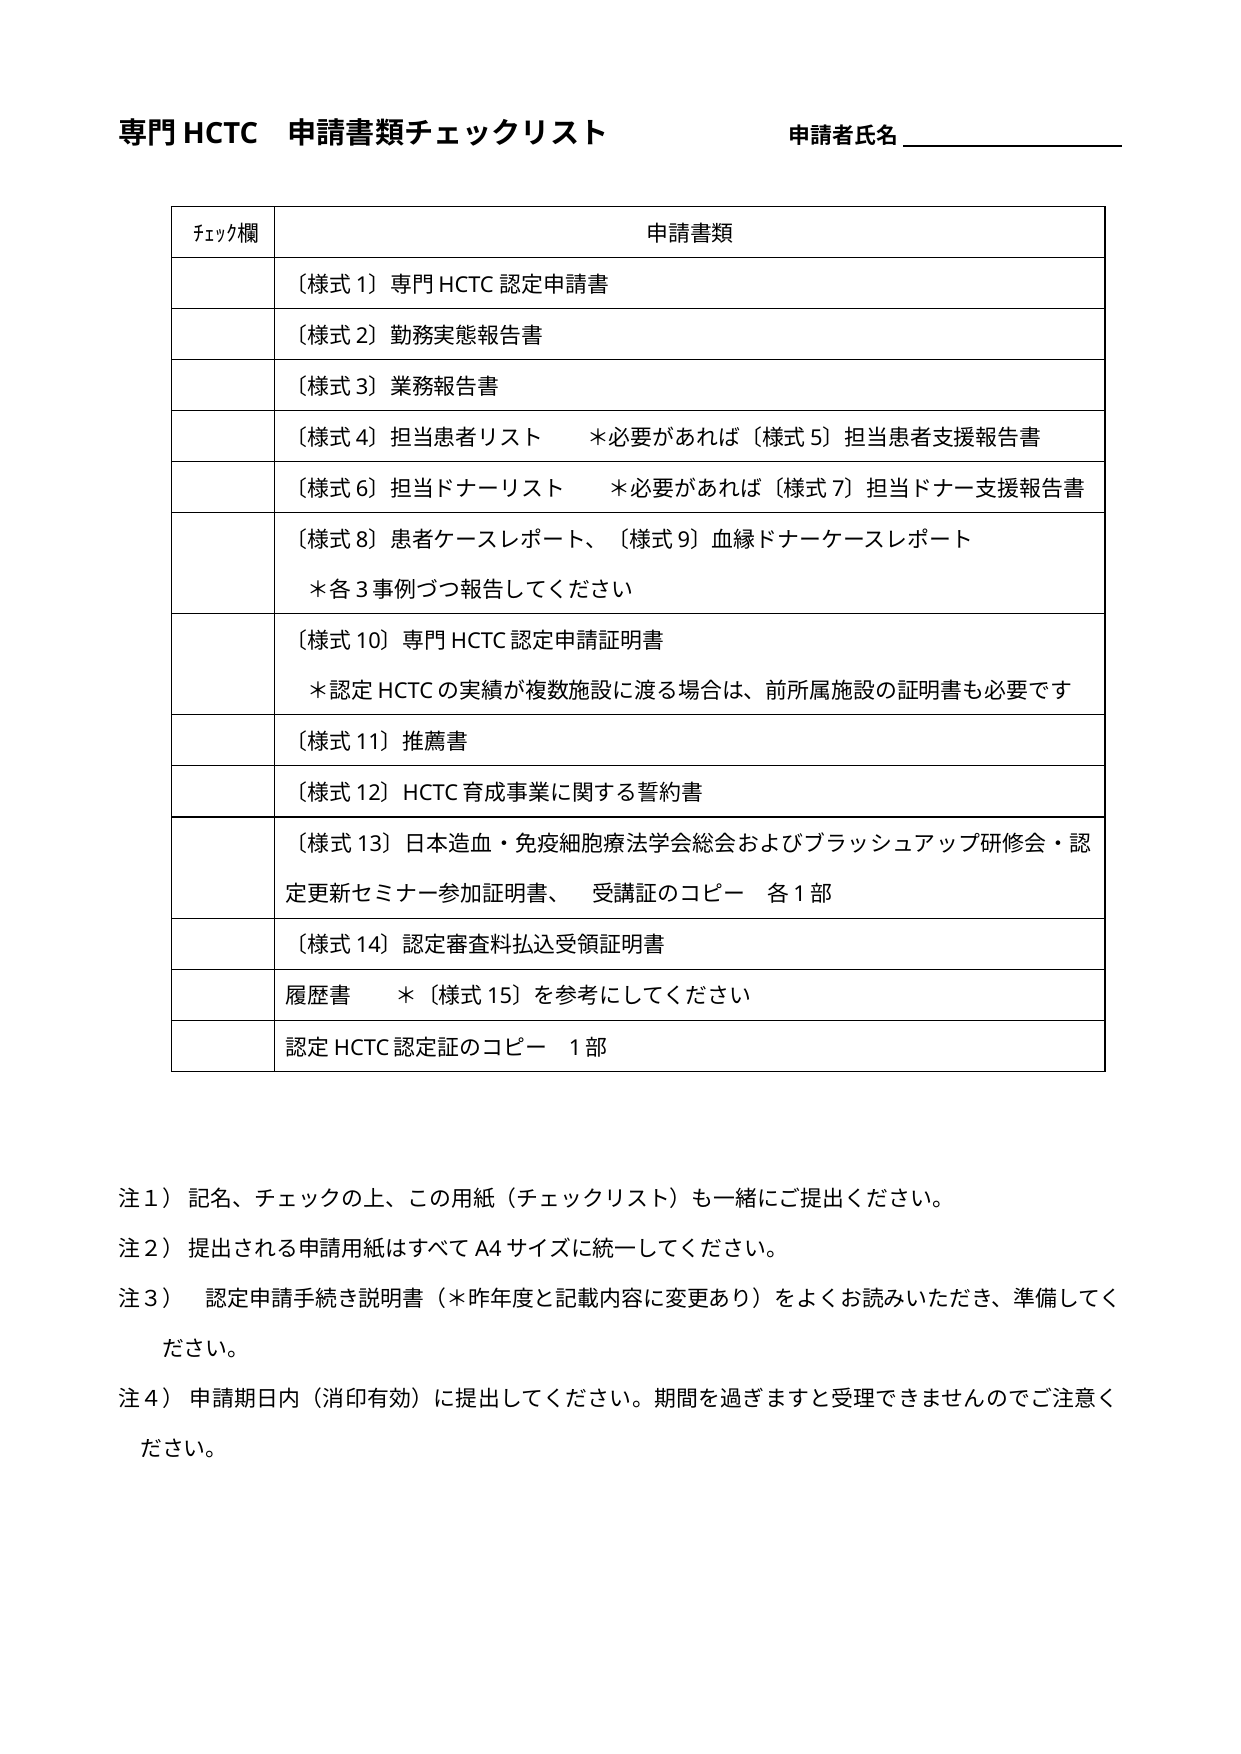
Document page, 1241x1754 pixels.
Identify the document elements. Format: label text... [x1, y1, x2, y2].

table_header 申請書類 [275, 207, 1104, 257]
table_cell [172, 1021, 274, 1071]
table_cell [172, 513, 274, 613]
table_cell [172, 970, 274, 1019]
table_cell 〔様式3〕業務報告書 [275, 360, 1104, 410]
text 注１） 記名、チェックの上、この用紙（チェックリスト）も一緒にご提出ください。 [118, 1172, 1122, 1222]
table_cell [172, 360, 274, 410]
table_cell [172, 411, 274, 461]
table_cell 〔様式2〕勤務実態報告書 [275, 309, 1104, 359]
text 注４） 申請期日内（消印有効）に提出してください。期間を過ぎますと受理できませんのでご注意ください。 [118, 1372, 1122, 1472]
table_cell 〔様式13〕日本造血・免疫細胞療法学会総会およびブラッシュアップ研修会・認定更新セミナー参加証明書、 受講証のコピー 各1部 [275, 818, 1104, 917]
table_cell [172, 715, 274, 765]
table_cell 〔様式6〕担当ドナーリスト ＊必要があれば〔様式7〕担当ドナー支援報告書 [275, 462, 1104, 512]
table_cell [172, 258, 274, 308]
table_header ﾁｪｯｸ欄 [172, 207, 274, 257]
table_cell [172, 766, 274, 816]
table_cell 〔様式8〕患者ケースレポート、〔様式9〕血縁ドナーケースレポート ＊各3事例づつ報告してください [275, 513, 1104, 613]
table_cell [172, 462, 274, 512]
table_cell [172, 818, 274, 917]
table_cell 〔様式14〕認定審査料払込受領証明書 [275, 919, 1104, 968]
table_cell 〔様式12〕HCTC育成事業に関する誓約書 [275, 766, 1104, 816]
table_cell 認定HCTC認定証のコピー 1部 [275, 1021, 1104, 1071]
text 専門HCTC 申請書類チェックリスト 申請者氏名 [118, 106, 1122, 156]
table_cell 〔様式11〕推薦書 [275, 715, 1104, 765]
table_cell [172, 614, 274, 714]
table_cell [172, 919, 274, 968]
table_cell 〔様式10〕専門HCTC認定申請証明書 ＊認定HCTCの実績が複数施設に渡る場合は、前所属施設の証明書も必要です [275, 614, 1104, 714]
table_cell 〔様式1〕専門HCTC 認定申請書 [275, 258, 1104, 308]
table_cell 〔様式4〕担当患者リスト ＊必要があれば〔様式5〕担当患者支援報告書 [275, 411, 1104, 461]
table_cell 履歴書 ＊〔様式15〕を参考にしてください [275, 970, 1104, 1019]
table_cell [172, 309, 274, 359]
text 注２） 提出される申請用紙はすべてA4サイズに統一してください。 [118, 1222, 1122, 1272]
text 注３） 認定申請手続き説明書（＊昨年度と記載内容に変更あり）をよくお読みいただき、準備してください。 [118, 1272, 1122, 1372]
